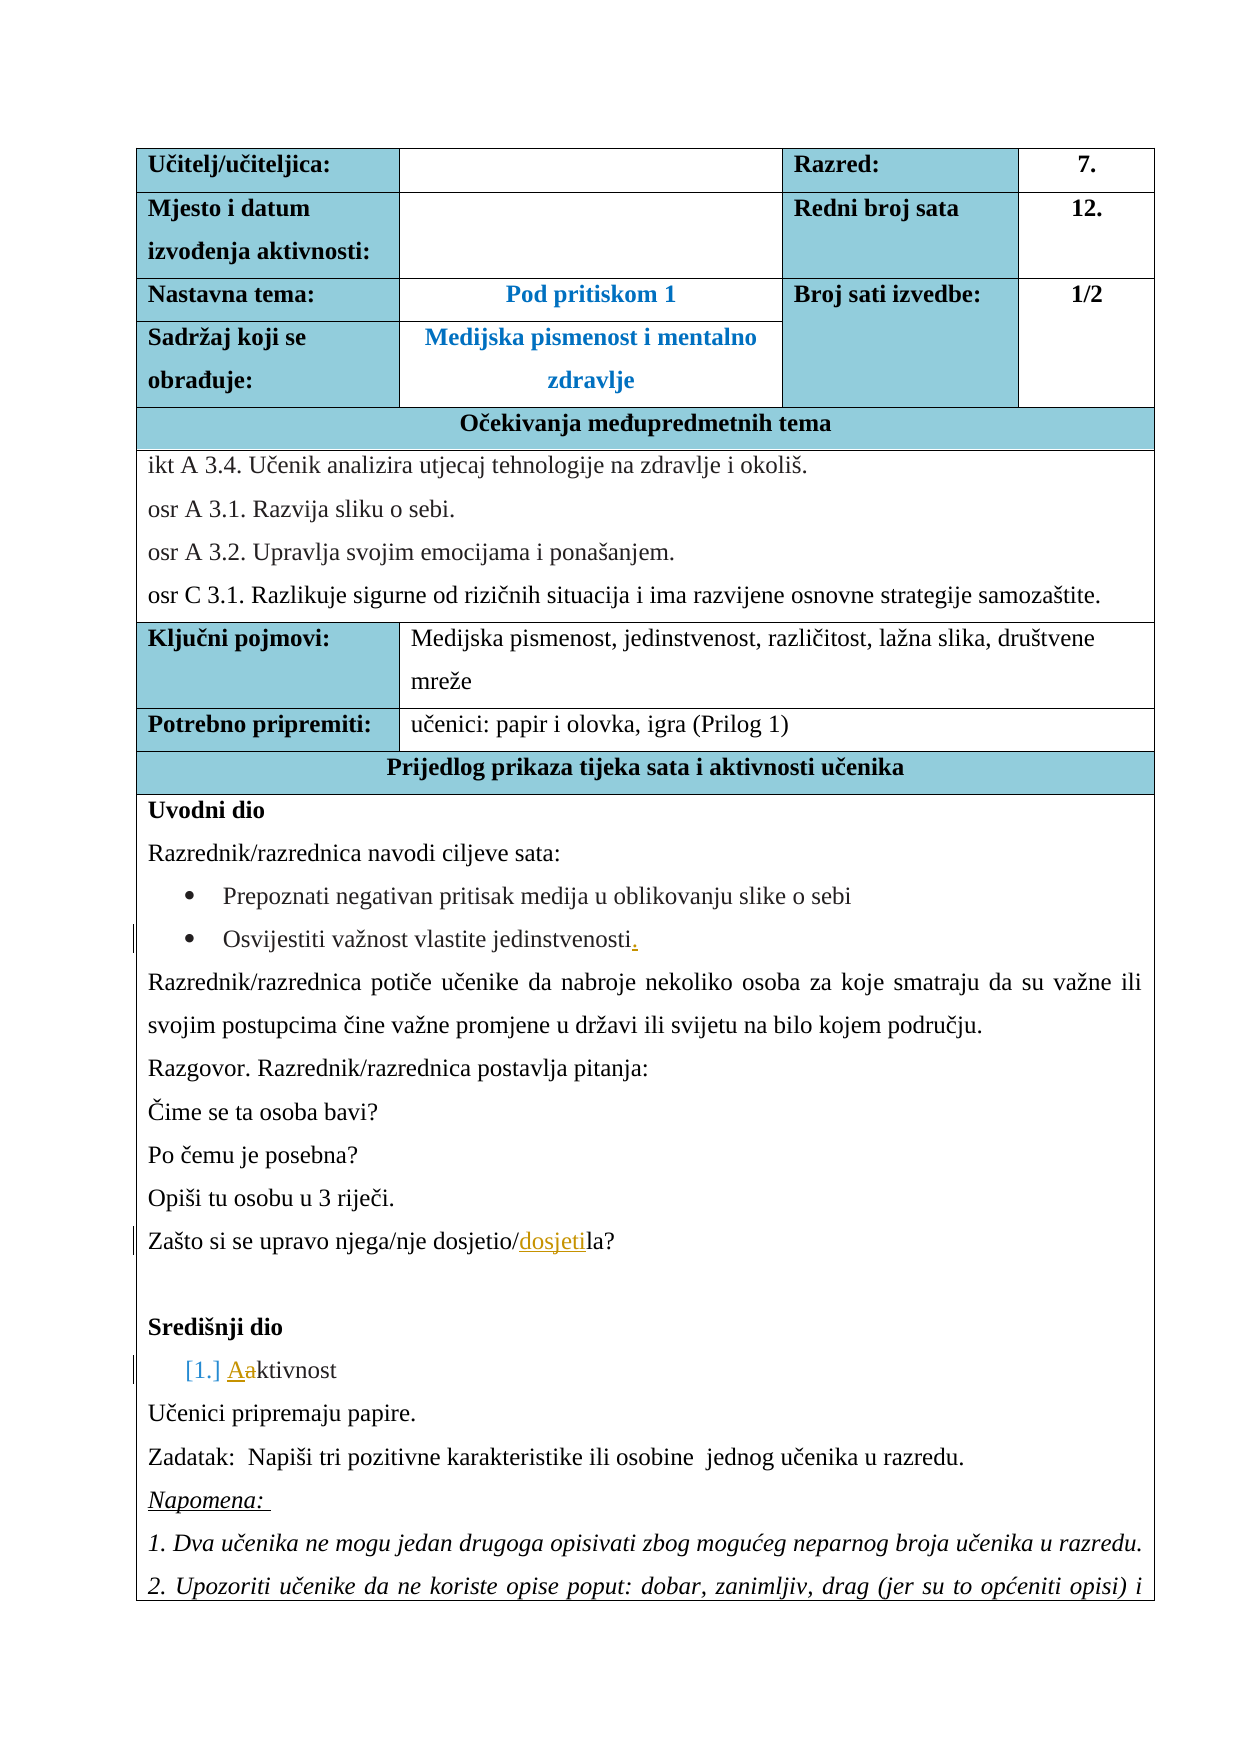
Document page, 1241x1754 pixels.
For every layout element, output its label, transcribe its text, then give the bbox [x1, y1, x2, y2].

table_cell Očekivanja međupredmetnih tema [137, 408, 1154, 449]
table_cell Medijska pismenost, jedinstvenost, različitost, lažna slika, društvene mreže [400, 623, 1154, 708]
table_cell Redni broj sata [783, 193, 1018, 278]
table_cell Potrebno pripremiti: [137, 709, 399, 751]
table_cell [400, 193, 782, 278]
table_cell 12. [1019, 193, 1154, 278]
table_header Učitelj/učiteljica: [137, 149, 399, 192]
table_cell učenici: papir i olovka, igra (Prilog 1) [400, 709, 1154, 751]
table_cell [137, 795, 1154, 1600]
table_cell ikt A 3.4. Učenik analizira utjecaj tehnologije na zdravlje i okoliš. osr A 3.1. Razvija sliku o sebi. osr A 3.2. Upravlja svojim emocijama i ponašanjem. osr C 3.1. Razlikuje sigurne od rizičnih situacija i ima razvijene osnovne strategije samozaštite. [137, 451, 1154, 622]
table_header Razred: [783, 149, 1018, 192]
table_cell Medijska pismenost i mentalno zdravlje [400, 322, 782, 407]
table_cell Ključni pojmovi: [137, 623, 399, 708]
table_cell Sadržaj koji se obrađuje: [137, 322, 399, 407]
table_cell Pod pritiskom 1 [400, 279, 782, 321]
table_cell 1/2 [1019, 279, 1154, 407]
table_cell Broj sati izvedbe: [783, 279, 1018, 407]
table_header 7. [1019, 149, 1154, 192]
table_cell Mjesto i datum izvođenja aktivnosti: [137, 193, 399, 278]
table_cell Nastavna tema: [137, 279, 399, 321]
table_header [400, 149, 782, 192]
table_cell Prijedlog prikaza tijeka sata i aktivnosti učenika [137, 752, 1154, 794]
